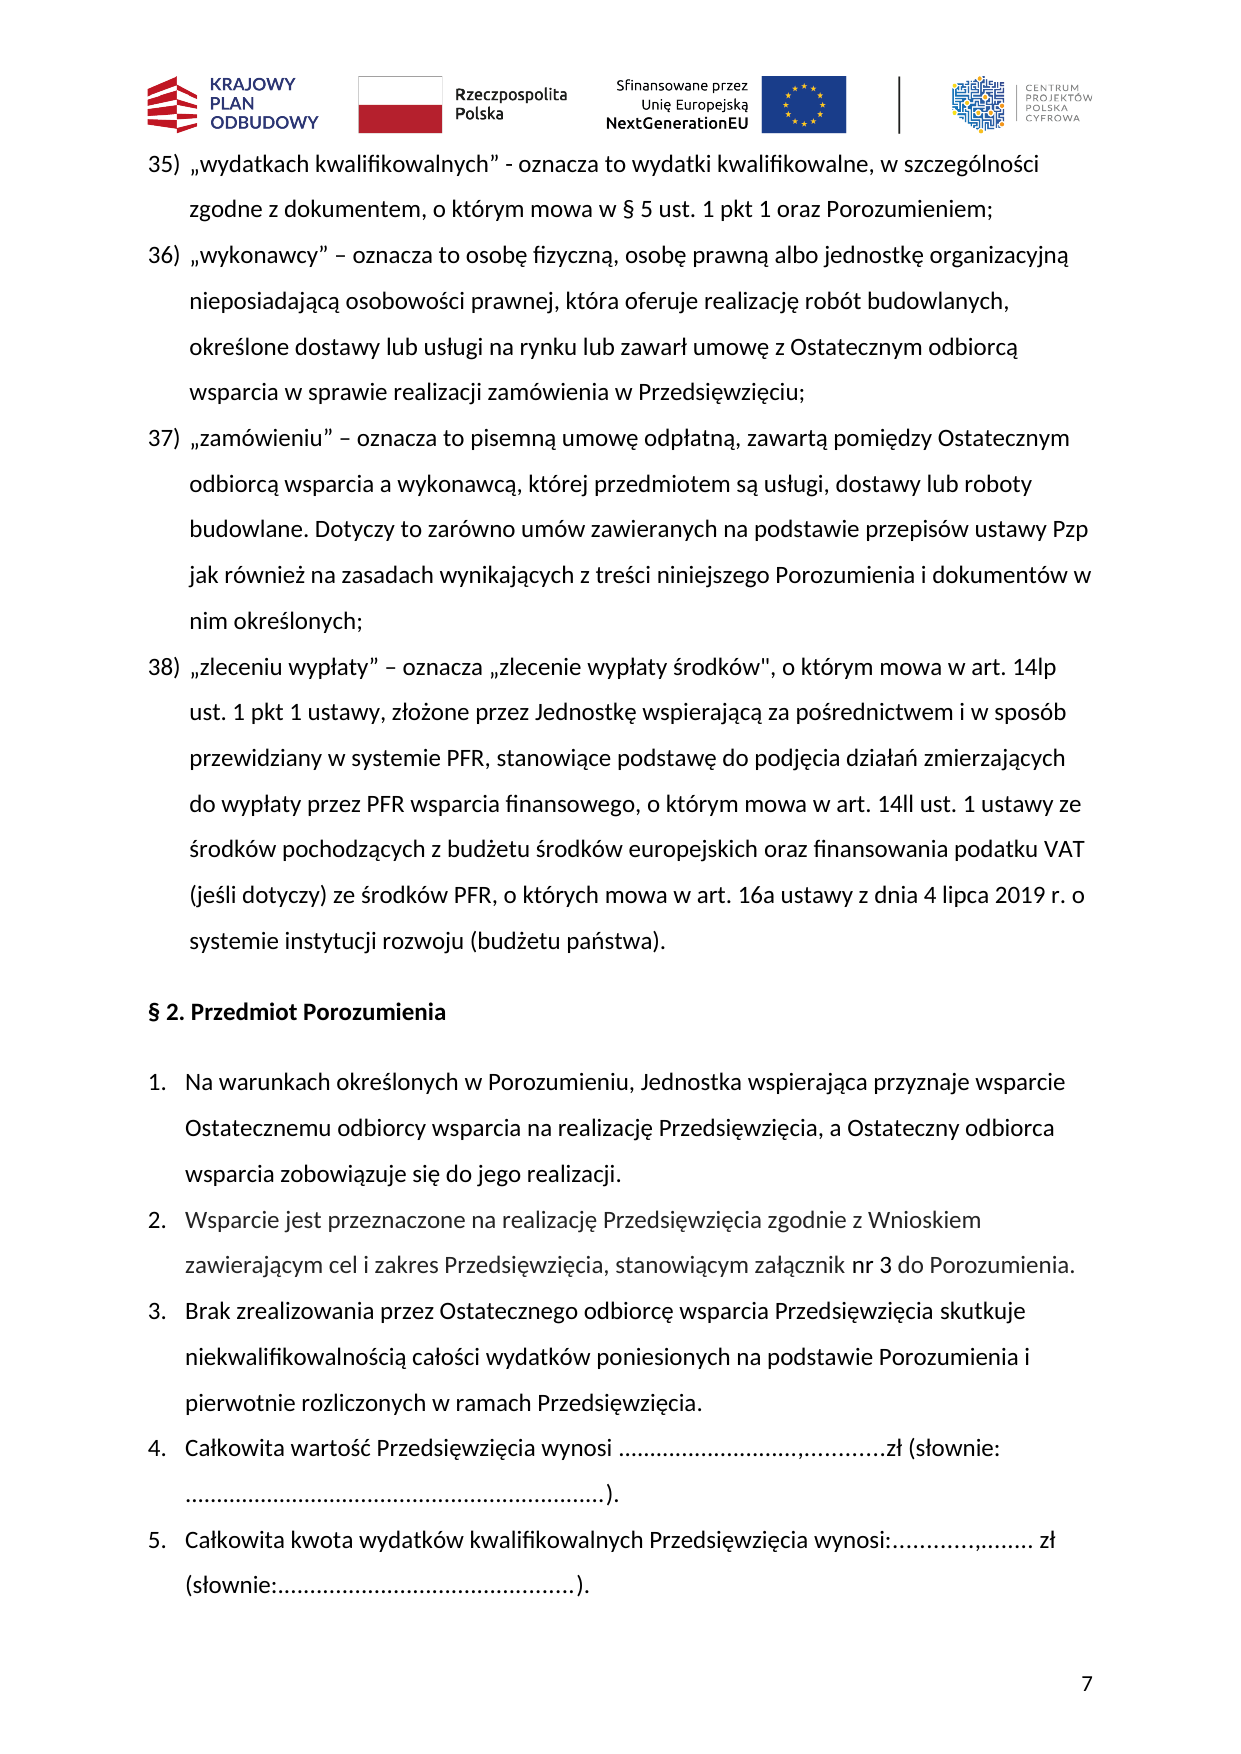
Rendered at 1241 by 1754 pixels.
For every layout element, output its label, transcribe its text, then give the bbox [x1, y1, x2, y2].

list „zamówieniu” – oznacza to pisemną umowę odpłatną, zawartą pomiędzy Ostatecznym odbiorcą wsparcia a wykonawcą, której przedmiotem są usługi, dostawy lub roboty budowlane. Dotyczy to zarówno umów zawieranych na podstawie przepisów ustawy Pzp jak również na zasadach wynikających z treści niniejszego Porozumienia i dokumentów w nim określonych; [148, 422, 1092, 636]
list Brak zrealizowania przez Ostatecznego odbiorcę wsparcia Przedsięwzięcia skutkuje niekwalifikowalnością całości wydatków poniesionych na podstawie Porozumienia i pierwotnie rozliczonych w ramach Przedsięwzięcia. [148, 1295, 1092, 1417]
list Wsparcie jest przeznaczone na realizację Przedsięwzięcia zgodnie z Wnioskiem zawierającym cel i zakres Przedsięwzięcia, stanowiącym załącznik nr 3 do Porozumienia. [148, 1204, 1092, 1280]
list Całkowita wartość Przedsięwzięcia wynosi , zł (słownie: ). [148, 1432, 1092, 1509]
list „wydatkach kwalifikowalnych” - oznacza to wydatki kwalifikowalne, w szczególności zgodne z dokumentem, o którym mowa w § 5 ust. 1 pkt 1 oraz Porozumieniem; [148, 148, 1092, 224]
picture [147, 76, 1093, 134]
list „wykonawcy” – oznacza to osobę fizyczną, osobę prawną albo jednostkę organizacyjną nieposiadającą osobowości prawnej, która oferuje realizację robót budowlanych, określone dostawy lub usługi na rynku lub zawarł umowę z Ostatecznym odbiorcą wsparcia w sprawie realizacji zamówienia w Przedsięwzięciu; [148, 239, 1092, 407]
list „zleceniu wypłaty” – oznacza „zlecenie wypłaty środków", o którym mowa w art. 14lp ust. 1 pkt 1 ustawy, złożone przez Jednostkę wspierającą za pośrednictwem i w sposób przewidziany w systemie PFR, stanowiące podstawę do podjęcia działań zmierzających do wypłaty przez PFR wsparcia finansowego, o którym mowa w art. 14ll ust. 1 ustawy ze środków pochodzących z budżetu środków europejskich oraz finansowania podatku VAT (jeśli dotyczy) ze środków PFR, o których mowa w art. 16a ustawy z dnia 4 lipca 2019 r. o systemie instytucji rozwoju (budżetu państwa). [148, 651, 1092, 956]
list Na warunkach określonych w Porozumieniu, Jednostka wspierająca przyznaje wsparcie Ostatecznemu odbiorcy wsparcia na realizację Przedsięwzięcia, a Ostateczny odbiorca wsparcia zobowiązuje się do jego realizacji. [148, 1067, 1092, 1188]
list Całkowita kwota wydatków kwalifikowalnych Przedsięwzięcia wynosi: , zł (słownie: ). [148, 1524, 1092, 1600]
subtitle § 2. Przedmiot Porozumienia [148, 996, 1092, 1026]
